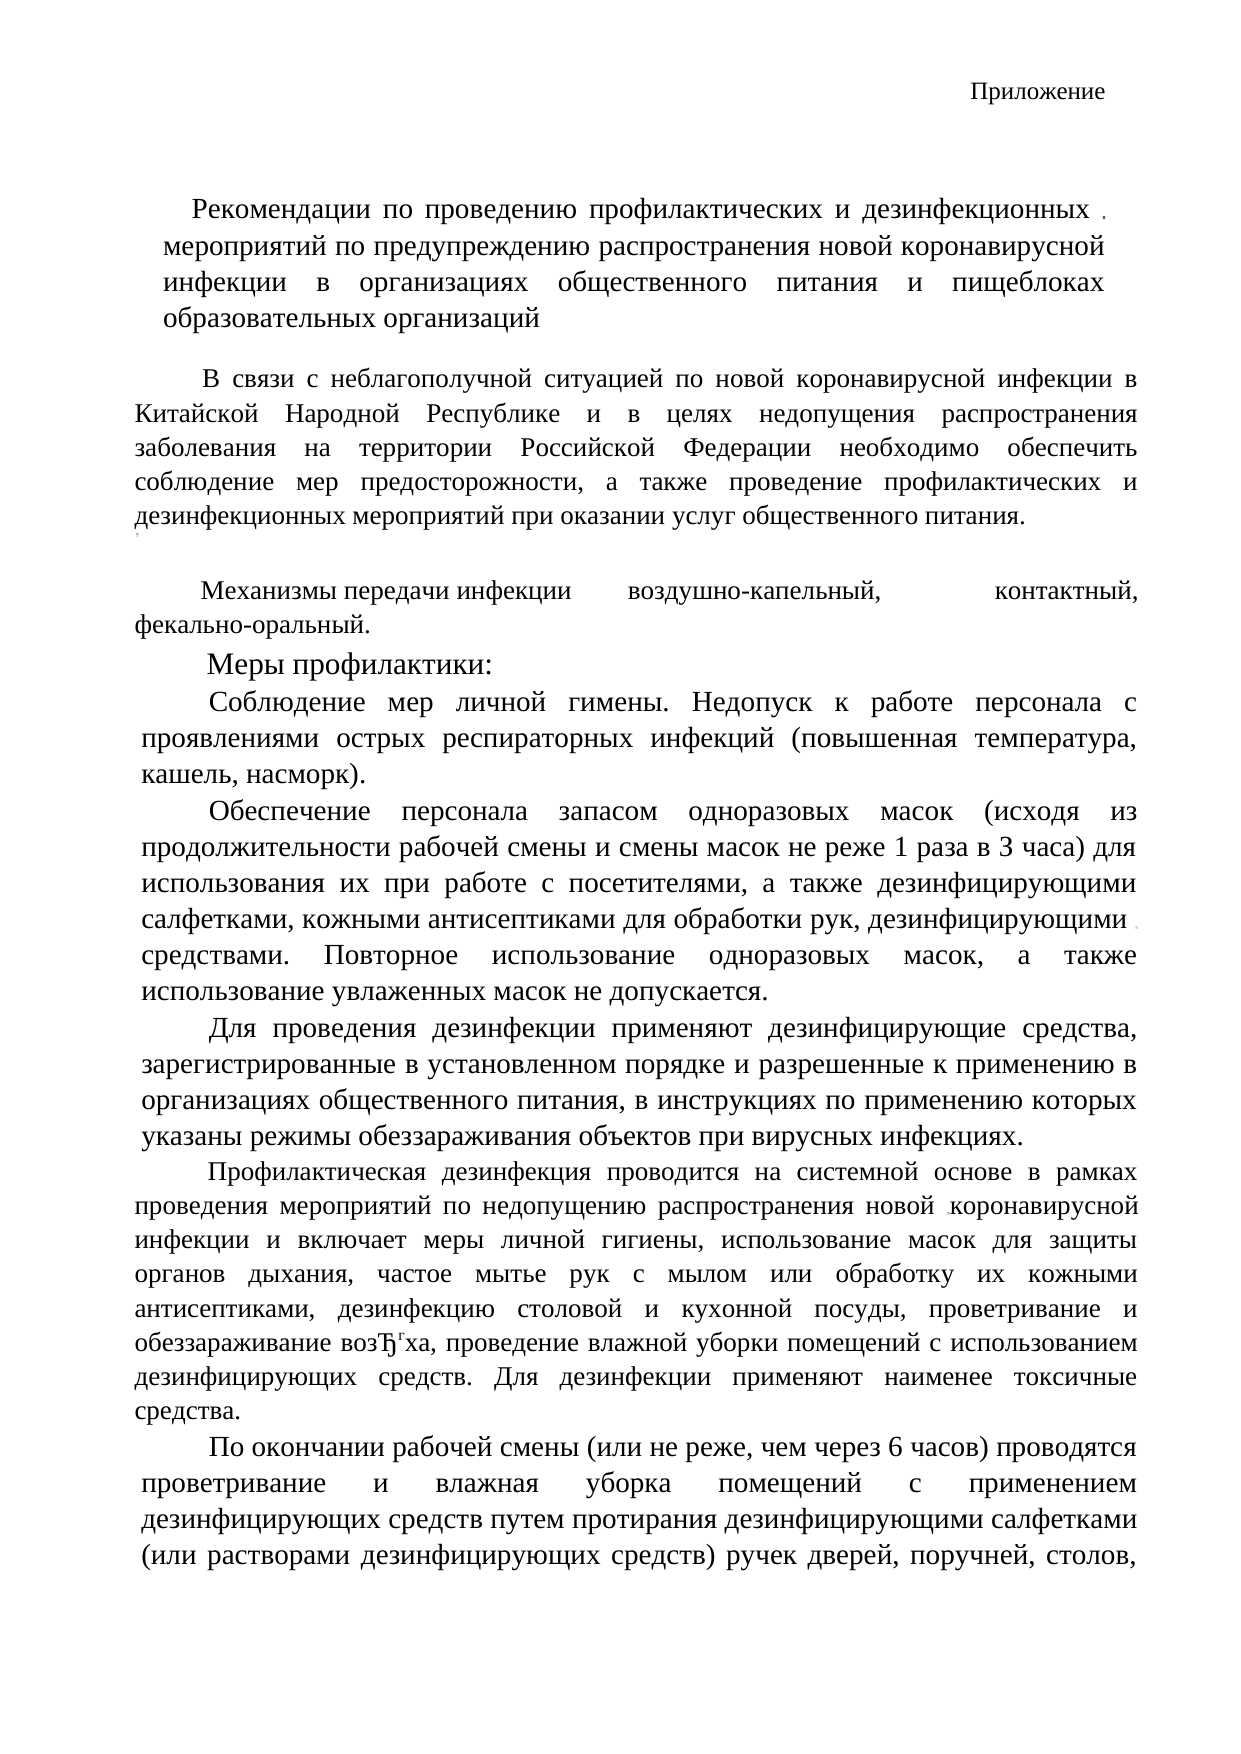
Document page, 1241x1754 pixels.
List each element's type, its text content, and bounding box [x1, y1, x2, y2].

text Соблюдение мер личной гимены. Недопуск к работе персонала с проявлениями острых респираторных инфекций (повышенная температура, кашель, насморк). [141, 684, 1138, 789]
text В связи с неблагополучной ситуацией по новой коронавирусной инфекции в Китайской Народной Республике и в целях недопущения распространения заболевания на территории Российской Федерации необходимо обеспечить соблюдение мер предосторожности, а также проведение профилактических и дезинфекционных мероприятий при оказании услуг общественного питания. [134, 362, 1139, 530]
text Механизмы передачи инфекции воздушно-капельный, контактный, фекально-оральный. [134, 574, 1139, 639]
text Меры профилактики: [206, 645, 1140, 681]
text Рекомендации по проведению профилактических и дезинфекционных мероприятий по предупреждению распространения новой коронавирусной инфекции в организациях общественного питания и пищеблоках образовательных организаций [163, 191, 1105, 333]
text Профилактическая дезинфекция проводится на системной основе в рамках проведения мероприятий по недопущению распространения новой коронавирусной инфекции и включает меры личной гигиены, использование масок для защиты органов дыхания, частое мытье рук с мылом или обработку их кожными антисептиками, дезинфекцию столовой и кухонной посуды, проветривание и обеззараживание возЂгха, проведение влажной уборки помещений с использованием дезинфицирующих средств. Для дезинфекции применяют наименее токсичные средства. [134, 1155, 1139, 1425]
text Приложение [163, 76, 1105, 105]
text Обеспечение персонала запасом одноразовых масок (исходя из продолжительности рабочей смены и смены масок не реже 1 раза в З часа) для использования их при работе с посетителями, а также дезинфицирующими салфетками, кожными антисептиками для обработки рук, дезинфицирующими средствами. Повторное использование одноразовых масок, а также использование увлаженных масок не допускается. [141, 793, 1138, 1007]
text Для проведения дезинфекции применяют дезинфицирующие средства, зарегистрированные в установленном порядке и разрешенные к применению в организациях общественного питания, в инструкциях по применению которых указаны режимы обеззараживания объектов при вирусных инфекциях. [141, 1010, 1138, 1152]
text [141, 1429, 1138, 1571]
